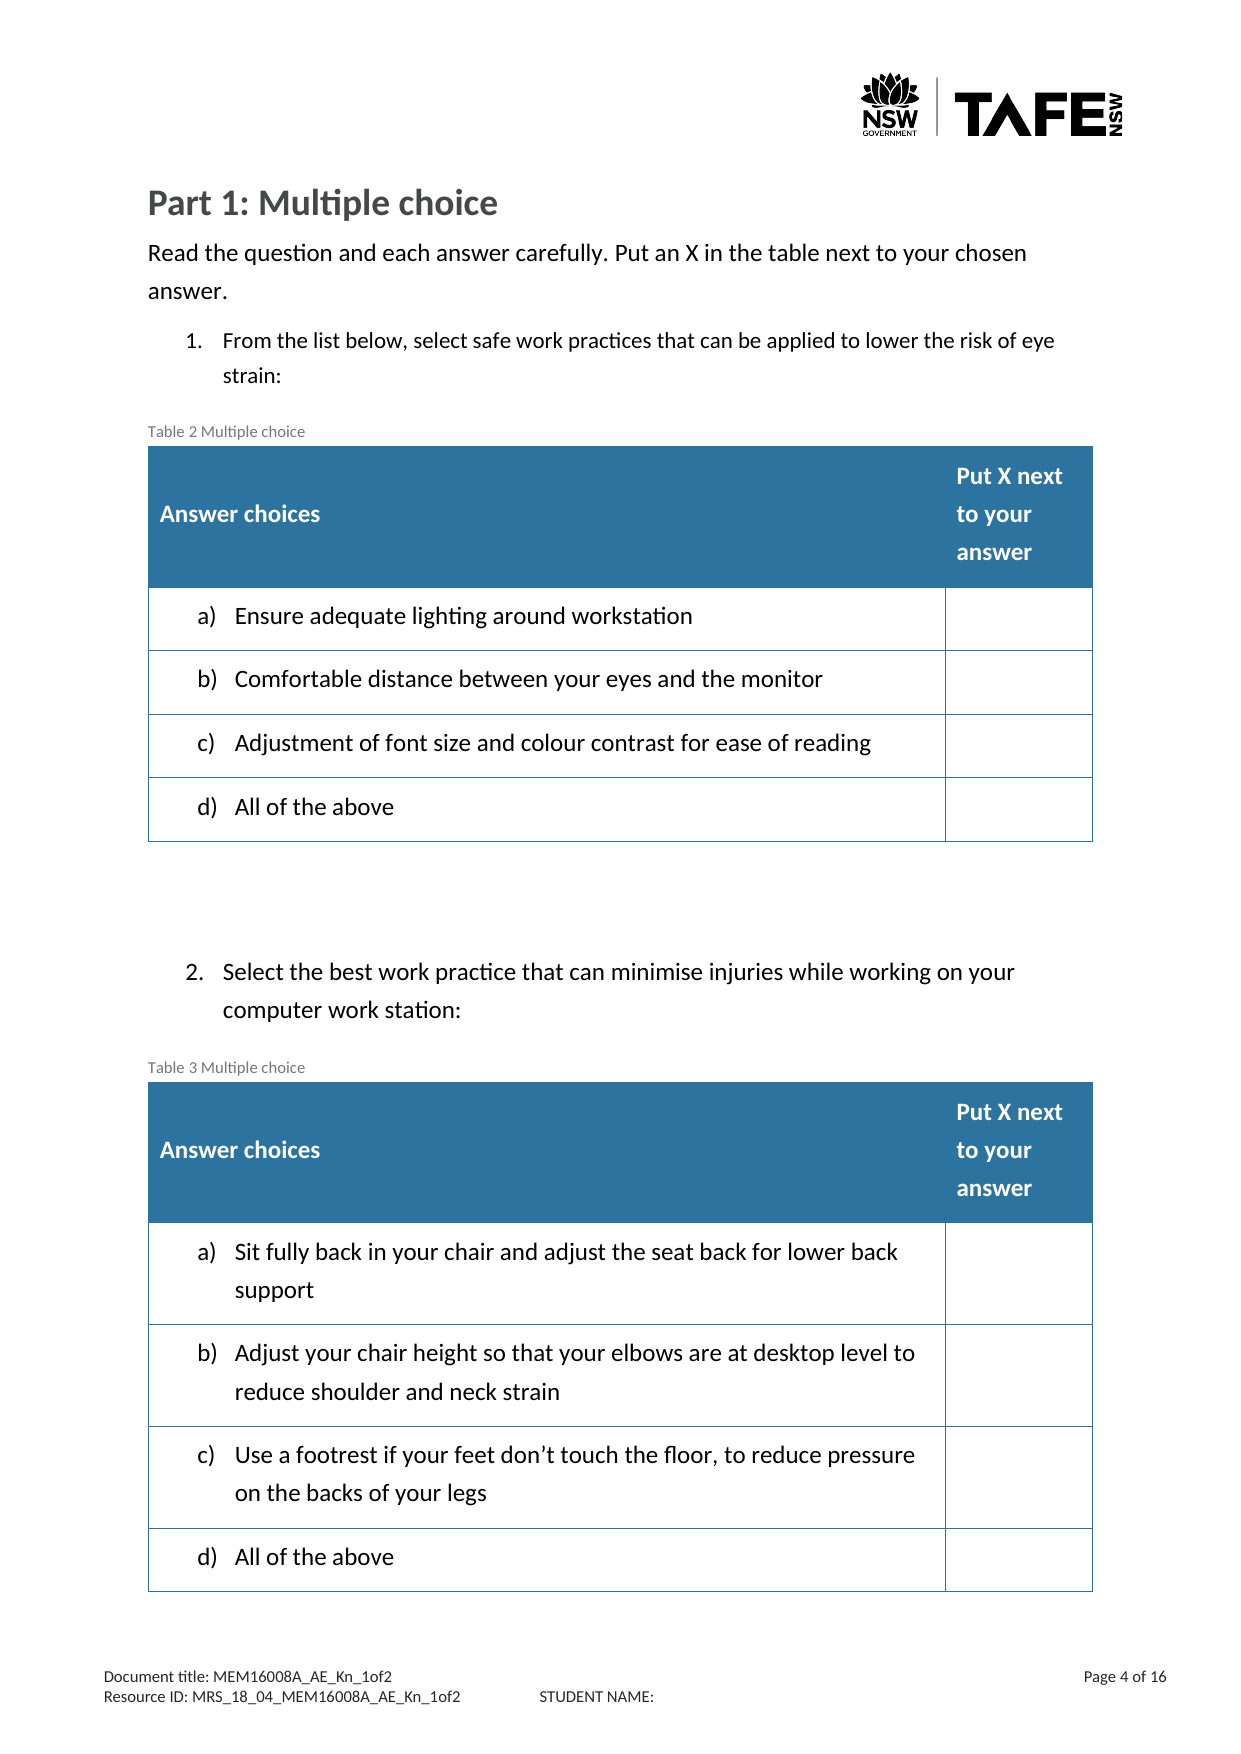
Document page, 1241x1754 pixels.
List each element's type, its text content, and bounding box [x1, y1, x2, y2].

table_cell [946, 1325, 1092, 1426]
table_header Put X next to your answer [946, 448, 1092, 586]
table_header Answer choices [149, 1083, 945, 1222]
text Read the question and each answer carefully. Put an X in the table next to your chosen answer. [148, 237, 1092, 306]
table_cell [946, 588, 1092, 650]
table_cell [946, 1223, 1092, 1324]
list From the list below, select safe work practices that can be applied to lower the risk of eye strain: [185, 326, 1092, 389]
table_cell [946, 715, 1092, 777]
table_cell Adjust your chair height so that your elbows are at desktop level to reduce shoulder and neck strain [149, 1325, 945, 1426]
subtitle Part 1: Multiple choice [148, 179, 1092, 225]
table_cell Use a footrest if your feet don’t touch the floor, to reduce pressure on the backs of your legs [149, 1427, 945, 1527]
table_cell [946, 778, 1092, 841]
table_cell Ensure adequate lighting around workstation [149, 588, 945, 650]
table_header Put X next to your answer [946, 1083, 1092, 1222]
table_cell Comfortable distance between your eyes and the monitor [149, 651, 945, 714]
table_cell Sit fully back in your chair and adjust the seat back for lower back support [149, 1223, 945, 1324]
table_cell [946, 651, 1092, 714]
table_cell All of the above [149, 778, 945, 841]
list Select the best work practice that can minimise injuries while working on your computer work station: [185, 956, 1092, 1024]
picture [861, 71, 1123, 137]
table_header Answer choices [149, 448, 945, 586]
table_cell All of the above [149, 1529, 945, 1591]
table_cell [946, 1427, 1092, 1527]
table_cell Adjustment of font size and colour contrast for ease of reading [149, 715, 945, 777]
table_cell [946, 1529, 1092, 1591]
